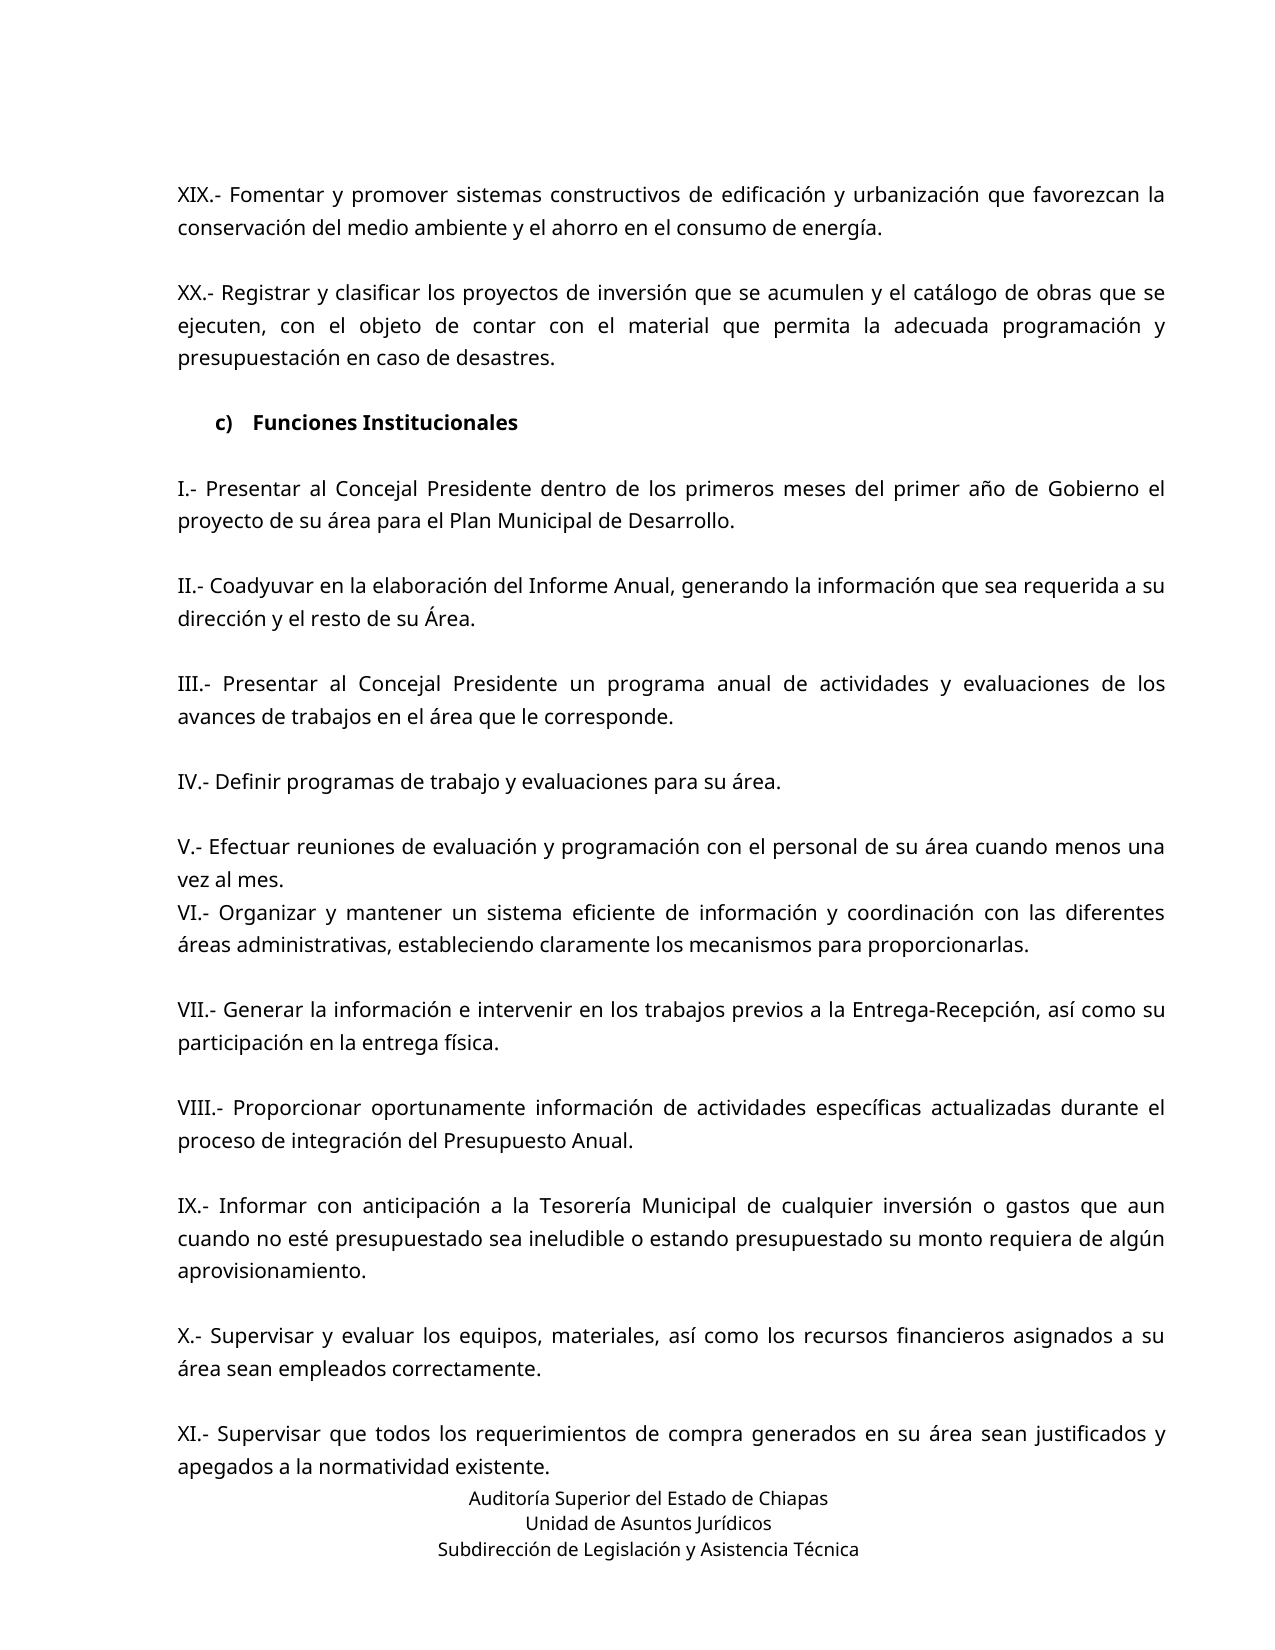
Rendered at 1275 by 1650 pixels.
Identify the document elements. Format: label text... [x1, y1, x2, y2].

list Funciones Institucionales [215, 408, 1167, 437]
text X.- Supervisar y evaluar los equipos, materiales, así como los recursos financieros asignados a su área sean empleados correctamente. [177, 1321, 1167, 1382]
text I.- Presentar al Concejal Presidente dentro de los primeros meses del primer año de Gobierno el proyecto de su área para el Plan Municipal de Desarrollo. [177, 474, 1167, 535]
text II.- Coadyuvar en la elaboración del Informe Anual, generando la información que sea requerida a su dirección y el resto de su Área. [177, 572, 1167, 633]
text XIX.- Fomentar y promover sistemas constructivos de edificación y urbanización que favorezcan la conservación del medio ambiente y el ahorro en el consumo de energía. [177, 180, 1167, 241]
text VI.- Organizar y mantener un sistema eficiente de información y coordinación con las diferentes áreas administrativas, estableciendo claramente los mecanismos para proporcionarlas. [177, 898, 1167, 959]
text IX.- Informar con anticipación a la Tesorería Municipal de cualquier inversión o gastos que aun cuando no esté presupuestado sea ineludible o estando presupuestado su monto requiera de algún aprovisionamiento. [177, 1191, 1167, 1285]
text XX.- Registrar y clasificar los proyectos de inversión que se acumulen y el catálogo de obras que se ejecuten, con el objeto de contar con el material que permita la adecuada programación y presupuestación en caso de desastres. [177, 278, 1167, 372]
text VII.- Generar la información e intervenir en los trabajos previos a la Entrega-Recepción, así como su participación en la entrega física. [177, 995, 1167, 1056]
text VIII.- Proporcionar oportunamente información de actividades específicas actualizadas durante el proceso de integración del Presupuesto Anual. [177, 1093, 1167, 1154]
text V.- Efectuar reuniones de evaluación y programación con el personal de su área cuando menos una vez al mes. [177, 832, 1167, 893]
text XI.- Supervisar que todos los requerimientos de compra generados en su área sean justificados y apegados a la normatividad existente. [177, 1419, 1167, 1480]
text III.- Presentar al Concejal Presidente un programa anual de actividades y evaluaciones de los avances de trabajos en el área que le corresponde. [177, 669, 1167, 730]
text IV.- Definir programas de trabajo y evaluaciones para su área. [177, 767, 1167, 796]
